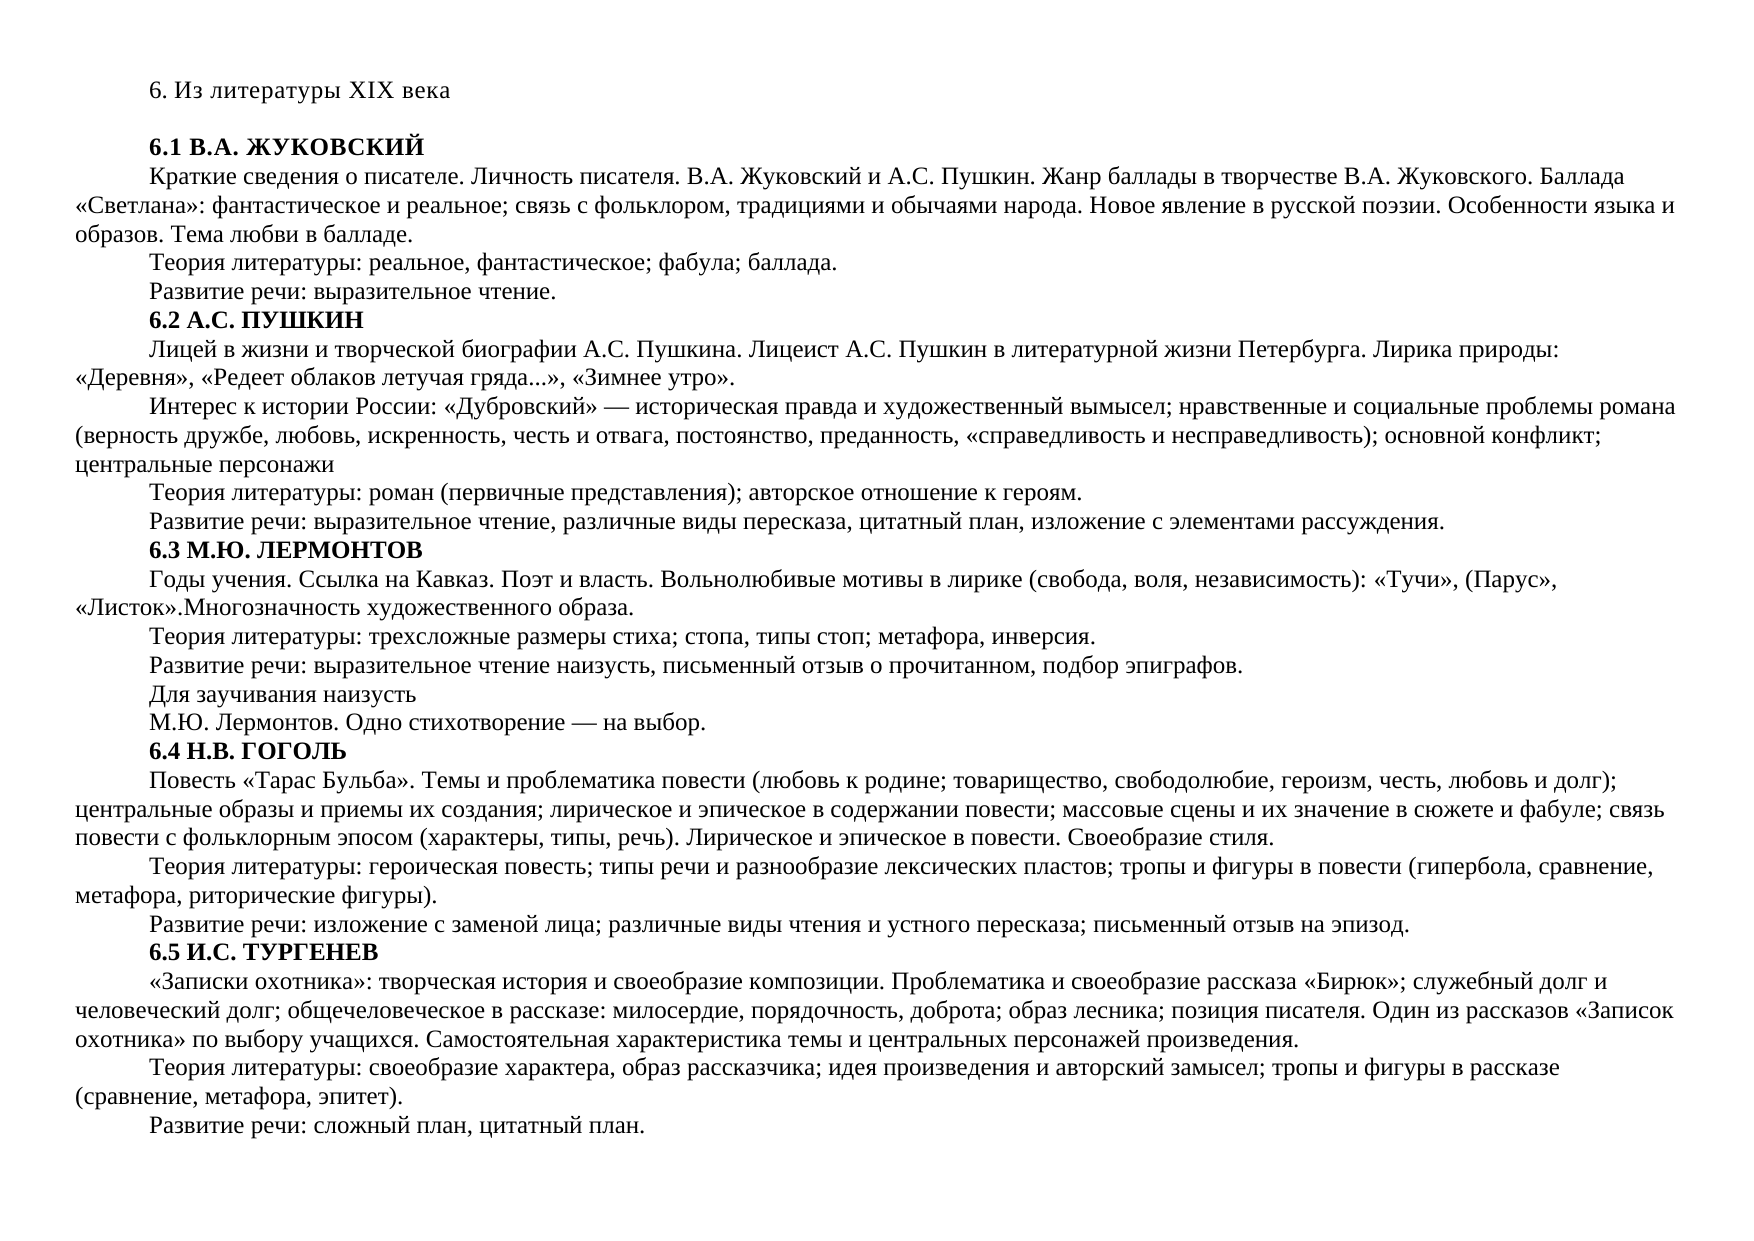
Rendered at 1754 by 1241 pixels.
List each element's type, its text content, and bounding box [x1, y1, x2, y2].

text Интерес к истории России: «Дубровский» — историческая правда и художественный вымысел; нравственные и социальные проблемы романа (верность дружбе, любовь, искренность, честь и отвага, постоянство, преданность, «справедливость и несправедливость); основной конфликт; центральные персонажи [75, 391, 1679, 477]
text Теория литературы: роман (первичные представления); авторское отношение к героям. [75, 477, 1679, 506]
text 6.1 В.А. ЖУКОВСКИЙ [75, 132, 1679, 161]
text Повесть «Тарас Бульба». Темы и проблематика повести (любовь к родине; товарищество, свободолюбие, героизм, честь, любовь и долг); центральные образы и приемы их создания; лирическое и эпическое в содержании повести; массовые сцены и их значение в сюжете и фабуле; связь повести с фольклорным эпосом (характеры, типы, речь). Лирическое и эпическое в повести. Своеобразие стиля. [75, 765, 1679, 851]
text Развитие речи: выразительное чтение, различные виды пересказа, цитатный план, изложение с элементами рассуждения. [75, 506, 1679, 535]
text 6.2 А.С. ПУШКИН [75, 305, 1679, 334]
text Для заучивания наизусть [75, 679, 1679, 707]
text Развитие речи: выразительное чтение наизусть, письменный отзыв о прочитанном, подбор эпиграфов. [75, 650, 1679, 679]
text Теория литературы: своеобразие характера, образ рассказчика; идея произведения и авторский замысел; тропы и фигуры в рассказе (сравнение, метафора, эпитет). [75, 1052, 1679, 1110]
text Годы учения. Ссылка на Кавказ. Поэт и власть. Вольнолюбивые мотивы в лирике (свобода, воля, независимость): «Тучи», (Парус», «Листок».Многозначность художественного образа. [75, 564, 1679, 621]
text Теория литературы: героическая повесть; типы речи и разнообразие лексических пластов; тропы и фигуры в повести (гипербола, сравнение, метафора, риторические фигуры). [75, 851, 1679, 909]
text Краткие сведения о писателе. Личность писателя. В.А. Жуковский и А.С. Пушкин. Жанр баллады в творчестве В.А. Жуковского. Баллада «Светлана»: фантастическое и реальное; связь с фольклором, традициями и обычаями народа. Новое явление в русской поэзии. Особенности языка и образов. Тема любви в балладе. [75, 161, 1679, 247]
text 6.5 И.С. ТУРГЕНЕВ [75, 937, 1679, 966]
text Развитие речи: сложный план, цитатный план. [75, 1110, 1679, 1139]
text «Записки охотника»: творческая история и своеобразие композиции. Проблематика и своеобразие рассказа «Бирюк»; служебный долг и человеческий долг; общечеловеческое в рассказе: милосердие, порядочность, доброта; образ лесника; позиция писателя. Один из рассказов «Записок охотника» по выбору учащихся. Самостоятельная характеристика темы и центральных персонажей произведения. [75, 966, 1679, 1052]
text Развитие речи: изложение с заменой лица; различные виды чтения и устного пересказа; письменный отзыв на эпизод. [75, 909, 1679, 937]
text 6.4 Н.В. ГОГОЛЬ [75, 736, 1679, 765]
text 6. Из литературы XIX века [75, 75, 1679, 104]
text Лицей в жизни и творческой биографии А.С. Пушкина. Лицеист А.С. Пушкин в литературной жизни Петербурга. Лирика природы: «Деревня», «Редеет облаков летучая гряда...», «Зимнее утро». [75, 334, 1679, 391]
text 6.3 М.Ю. ЛЕРМОНТОВ [75, 535, 1679, 564]
text Теория литературы: трехсложные размеры стиха; стопа, типы стоп; метафора, инверсия. [75, 621, 1679, 650]
text Теория литературы: реальное, фантастическое; фабула; баллада. [75, 247, 1679, 276]
text М.Ю. Лермонтов. Одно стихотворение — на выбор. [75, 707, 1679, 736]
text Развитие речи: выразительное чтение. [75, 276, 1679, 305]
